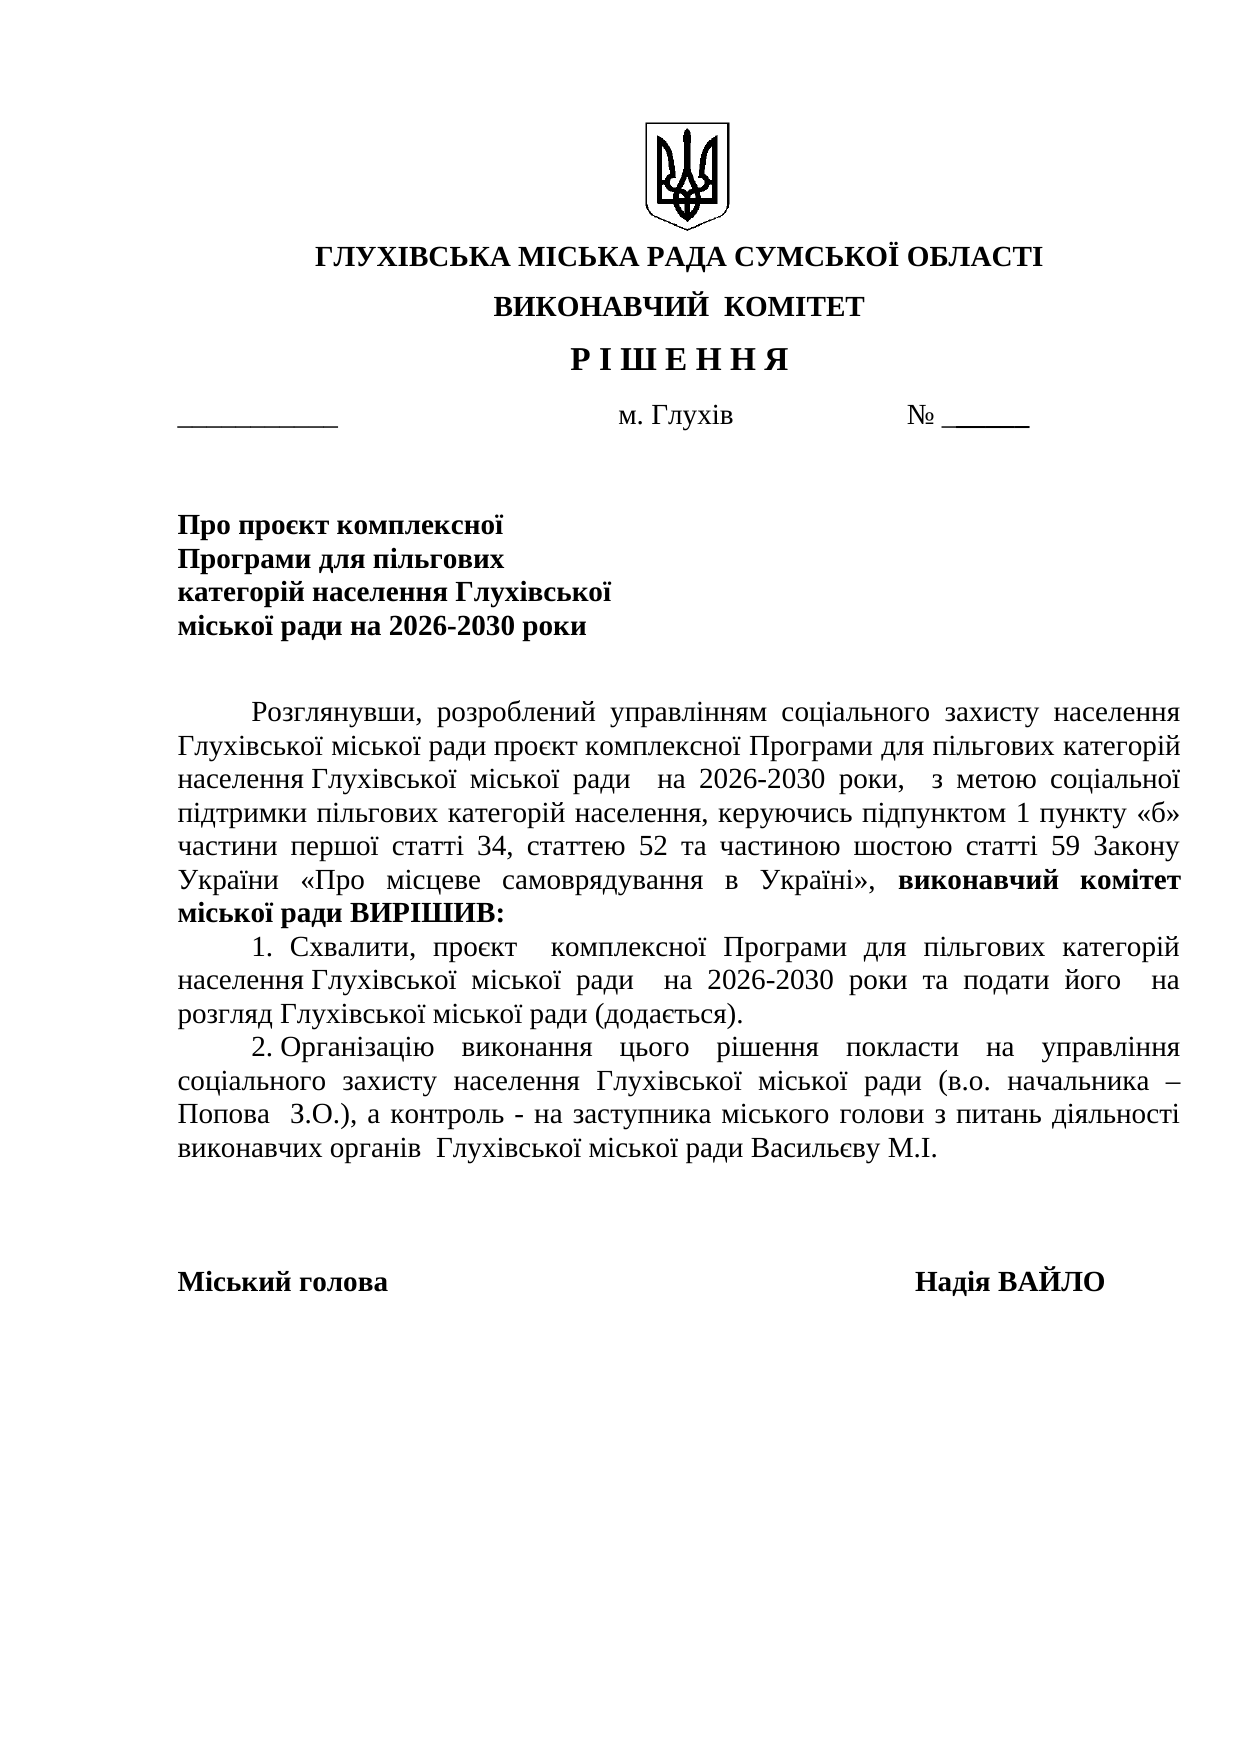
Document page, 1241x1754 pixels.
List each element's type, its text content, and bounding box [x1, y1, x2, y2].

text Розглянувши, розроблений управлінням соціального захисту населення Глухівської міської ради проєкт комплексної Програми для пільгових категорій населення Глухівської міської ради на 2026-2030 роки, з метою соціальної підтримки пільгових категорій населення, керуючись підпунктом 1 пункту «б» частини першої статті 34, статтею 52 та частиною шостою статті 59 Закону України «Про місцеве самоврядування в Україні», виконавчий комітет міської ради ВИРІШИВ: [177, 694, 1181, 929]
text Міський голова Надія ВАЙЛО [177, 1264, 1181, 1298]
subtitle ВИКОНАВЧИЙ КОМІТЕТ [177, 289, 1181, 323]
table_header Про проєкт комплексної Програми для пільгових категорій населення Глухівської міської ради на 2026-2030 роки [166, 507, 635, 675]
text ___________ м. Глухів № ______ [177, 397, 1181, 431]
subtitle ГЛУХІВСЬКА МІСЬКА РАДА СУМСЬКОЇ ОБЛАСТІ [177, 239, 1181, 272]
subtitle Р І Ш Е Н Н Я [177, 339, 1181, 378]
picture [637, 118, 738, 239]
text 2. Організацію виконання цього рішення покласти на управління соціального захисту населення Глухівської міської ради (в.о. начальника – Попова З.О.), а контроль - на заступника міського голови з питань діяльності виконавчих органів Глухівської міської ради Васильєву М.І. [177, 1029, 1181, 1164]
text 1. Схвалити, проєкт комплексної Програми для пільгових категорій населення Глухівської міської ради на 2026-2030 роки та подати його на розгляд Глухівської міської ради (додається). [177, 929, 1181, 1029]
